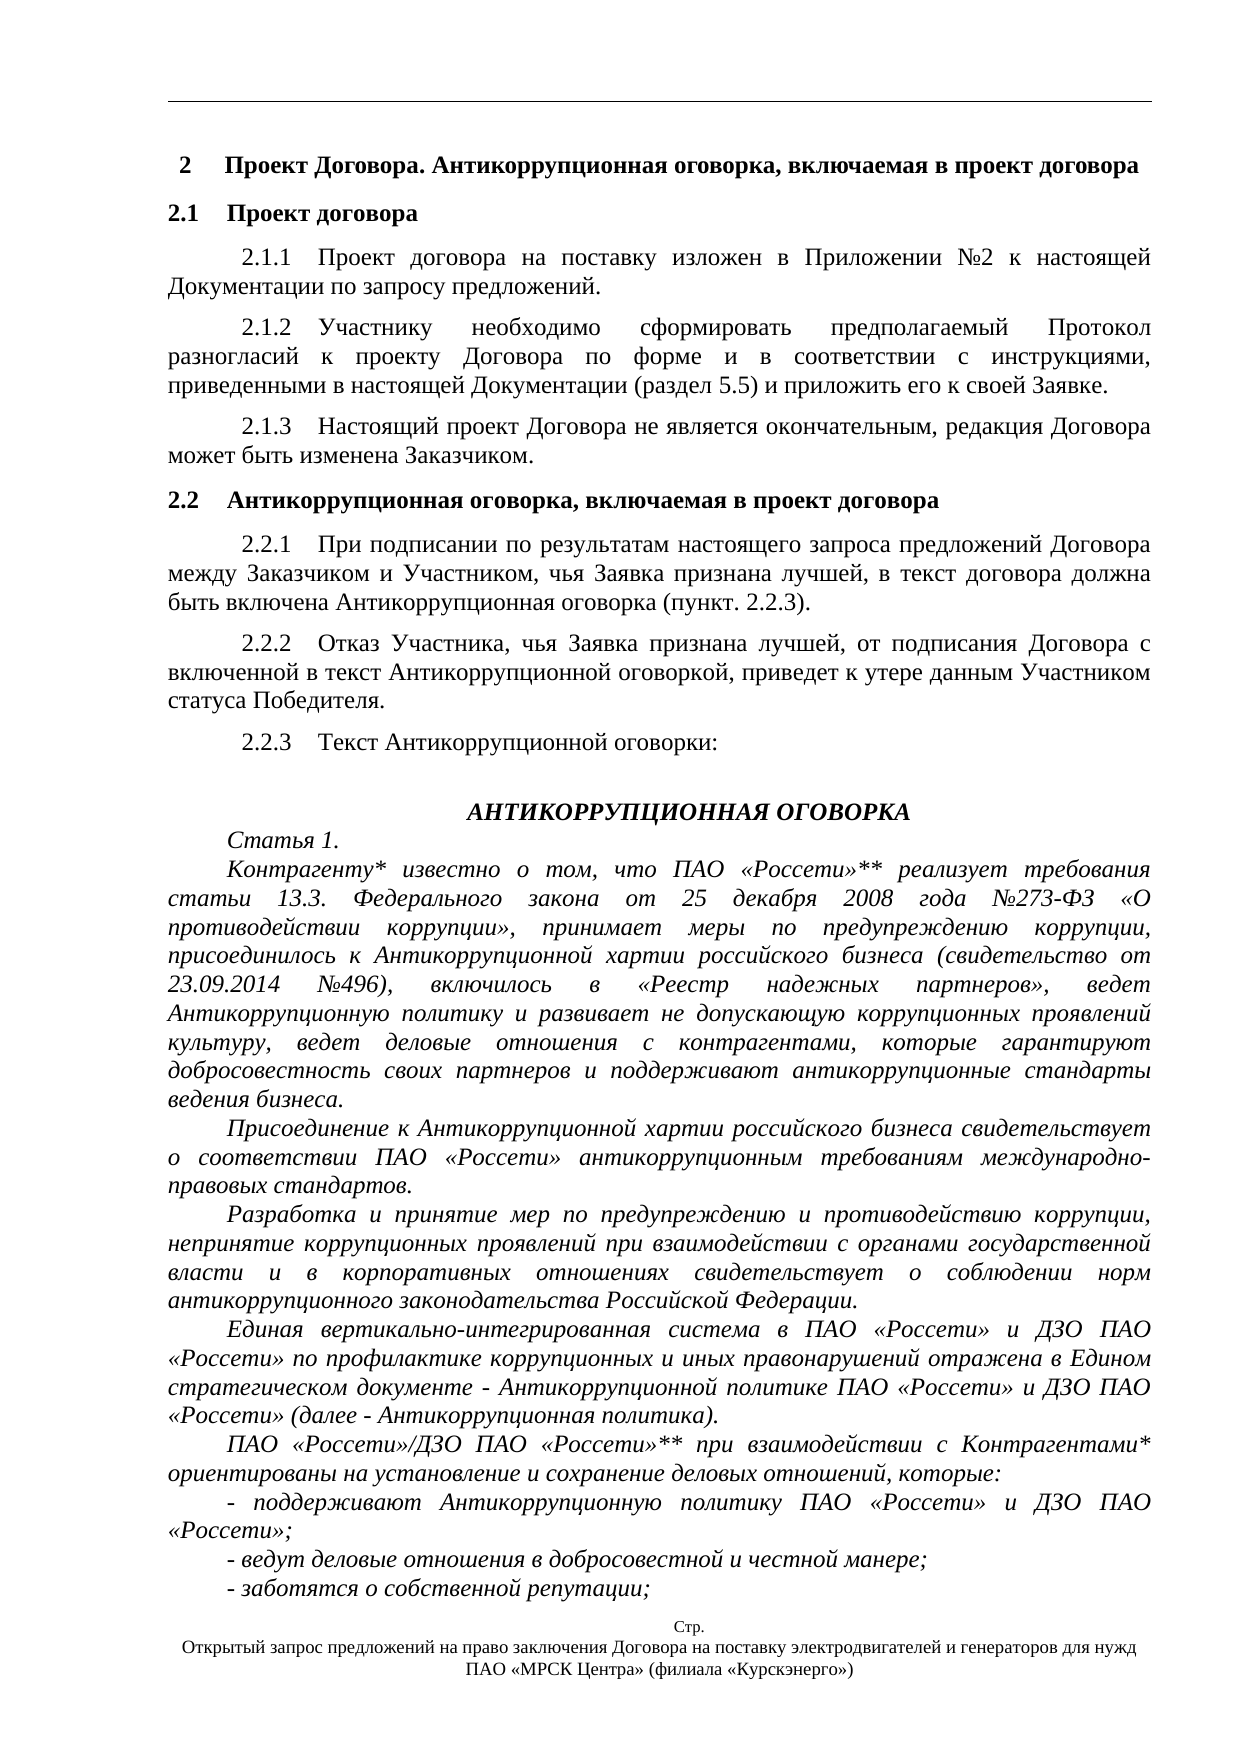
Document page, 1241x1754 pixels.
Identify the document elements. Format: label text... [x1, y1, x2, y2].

text - поддерживают Антикоррупционную политику ПАО «Россети» и ДЗО ПАО «Россети»; [168, 1487, 1152, 1544]
text Контрагенту* известно о том, что ПАО «Россети»** реализует требования статьи 13.3. Федерального закона от 25 декабря 2008 года №273-ФЗ «О противодействии коррупции», принимает меры по предупреждению коррупции, присоединилось к Антикоррупционной хартии российского бизнеса (свидетельство от 23.09.2014 №496), включилось в «Реестр надежных партнеров», ведет Антикоррупционную политику и развивает не допускающую коррупционных проявлений культуру, ведет деловые отношения с контрагентами, которые гарантируют добросовестность своих партнеров и поддерживают антикоррупционные стандарты ведения бизнеса. [168, 854, 1152, 1113]
subtitle Проект договора [168, 198, 1152, 227]
subtitle Проект договора на поставку изложен в Приложении №2 к настоящей Документации по запросу предложений. [168, 242, 1152, 300]
text Единая вертикально-интегрированная система в ПАО «Россети» и ДЗО ПАО «Россети» по профилактике коррупционных и иных правонарушений отражена в Едином стратегическом документе - Антикоррупционной политике ПАО «Россети» и ДЗО ПАО «Россети» (далее - Антикоррупционная политика). [168, 1314, 1152, 1429]
subtitle Антикоррупционная оговорка, включаемая в проект договора [168, 485, 1152, 514]
subtitle Отказ Участника, чья Заявка признана лучшей, от подписания Договора с включенной в текст Антикоррупционной оговоркой, приведет к утере данным Участником статуса Победителя. [168, 628, 1152, 714]
subtitle Проект Договора. Антикоррупционная оговорка, включаемая в проект договора [166, 150, 1152, 179]
subtitle Текст Антикоррупционной оговорки: [168, 727, 1152, 756]
text - ведут деловые отношения в добросовестной и честной манере; [168, 1544, 1152, 1573]
text АНТИКОРРУПЦИОННАЯ ОГОВОРКА [168, 797, 1152, 826]
text Статья 1. [168, 826, 1152, 854]
subtitle Участнику необходимо сформировать предполагаемый Протокол разногласий к проекту Договора по форме и в соответствии с инструкциями, приведенными в настоящей Документации (раздел 5.5) и приложить его к своей Заявке. [168, 312, 1152, 398]
text - заботятся о собственной репутации; [168, 1573, 1152, 1602]
subtitle Настоящий проект Договора не является окончательным, редакция Договора может быть изменена Заказчиком. [168, 411, 1152, 468]
text ПАО «Россети»/ДЗО ПАО «Россети»** при взаимодействии с Контрагентами* ориентированы на установление и сохранение деловых отношений, которые: [168, 1429, 1152, 1487]
text Разработка и принятие мер по предупреждению и противодействию коррупции, непринятие коррупционных проявлений при взаимодействии с органами государственной власти и в корпоративных отношениях свидетельствует о соблюдении норм антикоррупционного законодательства Российской Федерации. [168, 1199, 1152, 1314]
text Присоединение к Антикоррупционной хартии российского бизнеса свидетельствует о соответствии ПАО «Россети» антикоррупционным требованиям международно-правовых стандартов. [168, 1113, 1152, 1199]
subtitle При подписании по результатам настоящего запроса предложений Договора между Заказчиком и Участником, чья Заявка признана лучшей, в текст договора должна быть включена Антикоррупционная оговорка (пункт. 2.2.3). [168, 529, 1152, 616]
